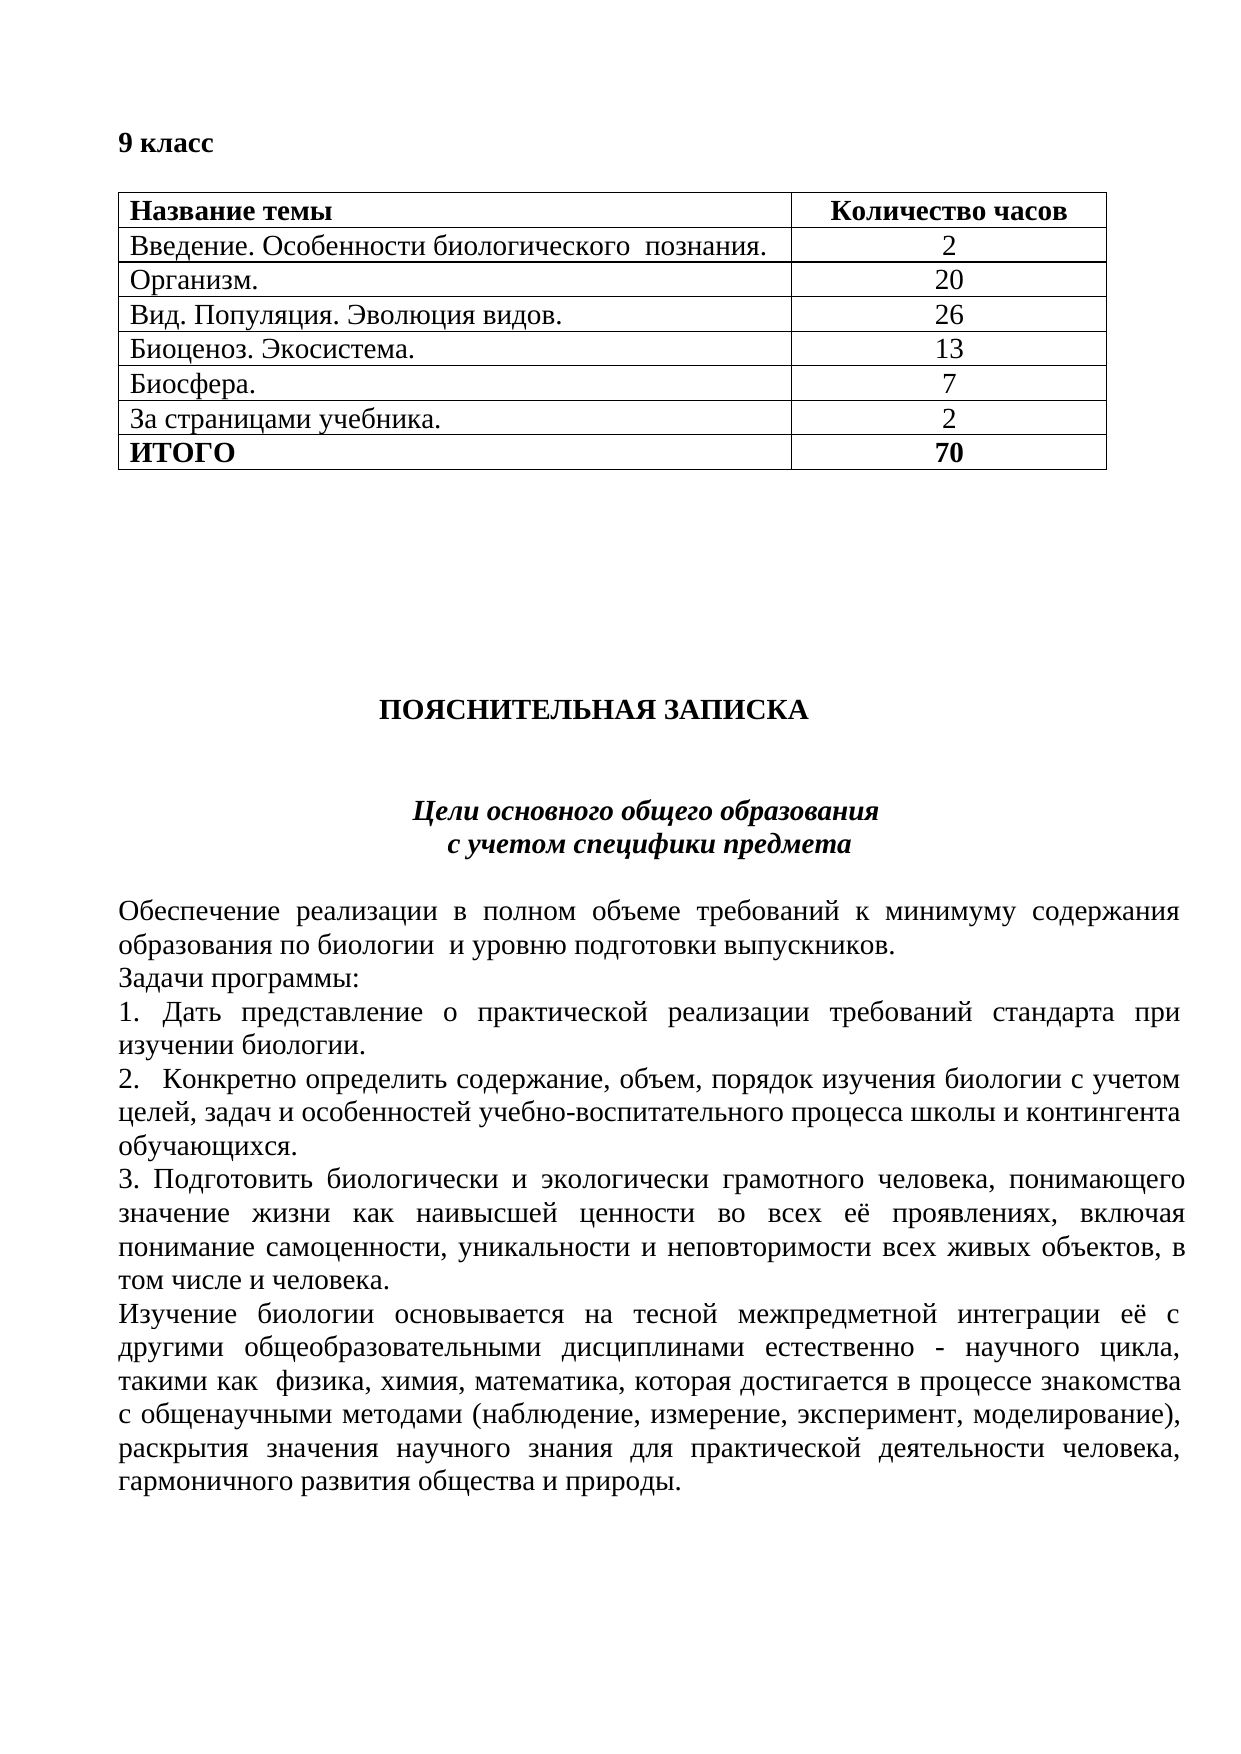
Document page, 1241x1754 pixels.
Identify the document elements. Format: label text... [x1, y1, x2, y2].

table_cell 70 [792, 435, 1106, 469]
table_cell Вид. Популяция. Эволюция видов. [119, 297, 791, 331]
table_header Количество часов [792, 193, 1106, 227]
table_header Название темы [119, 193, 791, 227]
table_cell Организм. [119, 263, 791, 296]
text Задачи программы: [118, 960, 1187, 994]
table_cell Биосфера. [119, 366, 791, 400]
table_cell 2 [792, 228, 1106, 261]
table_cell ИТОГО [119, 435, 791, 469]
table_cell 13 [792, 332, 1106, 365]
text 9 класс [118, 125, 1181, 159]
table_cell Биоценоз. Экосистема. [119, 332, 791, 365]
text 3. Подготовить биологически и экологически грамотного человека, понимающего значение жизни как наивысшей ценности во всех её проявлениях, включая понимание самоценности, уникальности и неповторимости всех живых объектов, в том числе и человека. [118, 1162, 1187, 1296]
table_cell 26 [792, 297, 1106, 331]
table_cell 7 [792, 366, 1106, 400]
table_cell 2 [792, 401, 1106, 434]
table_cell За страницами учебника. [119, 401, 791, 434]
text Изучение биологии основывается на тесной межпредметной интеграции её с другими общеобразовательными дисциплинами естественно - научного цикла, такими как физика, химия, математика, которая достигается в процессе знакомства с общенаучными методами (наблюдение, измерение, эксперимент, моделирование), раскрытия значения научного знания для практической деятельности человека, гармоничного развития общества и природы. [118, 1463, 1181, 1497]
table_cell 20 [792, 263, 1106, 296]
list Дать представление о практической реализации требований стандарта при изучении биологии. [118, 994, 1181, 1061]
table_cell Введение. Особенности биологического познания. [119, 228, 791, 261]
text Обеспечение реализации в полном объеме требований к минимуму содержания образования по биологии и уровню подготовки выпускников. [118, 893, 1181, 960]
list Конкретно определить содержание, объем, порядок изучения биологии с учетом целей, задач и особенностей учебно-воспитательного процесса школы и контингента обучающихся. [118, 1061, 1181, 1162]
text Цели основного общего образования с учетом специфики предмета [118, 793, 1181, 860]
table_header пояснительная записка [107, 671, 1081, 726]
